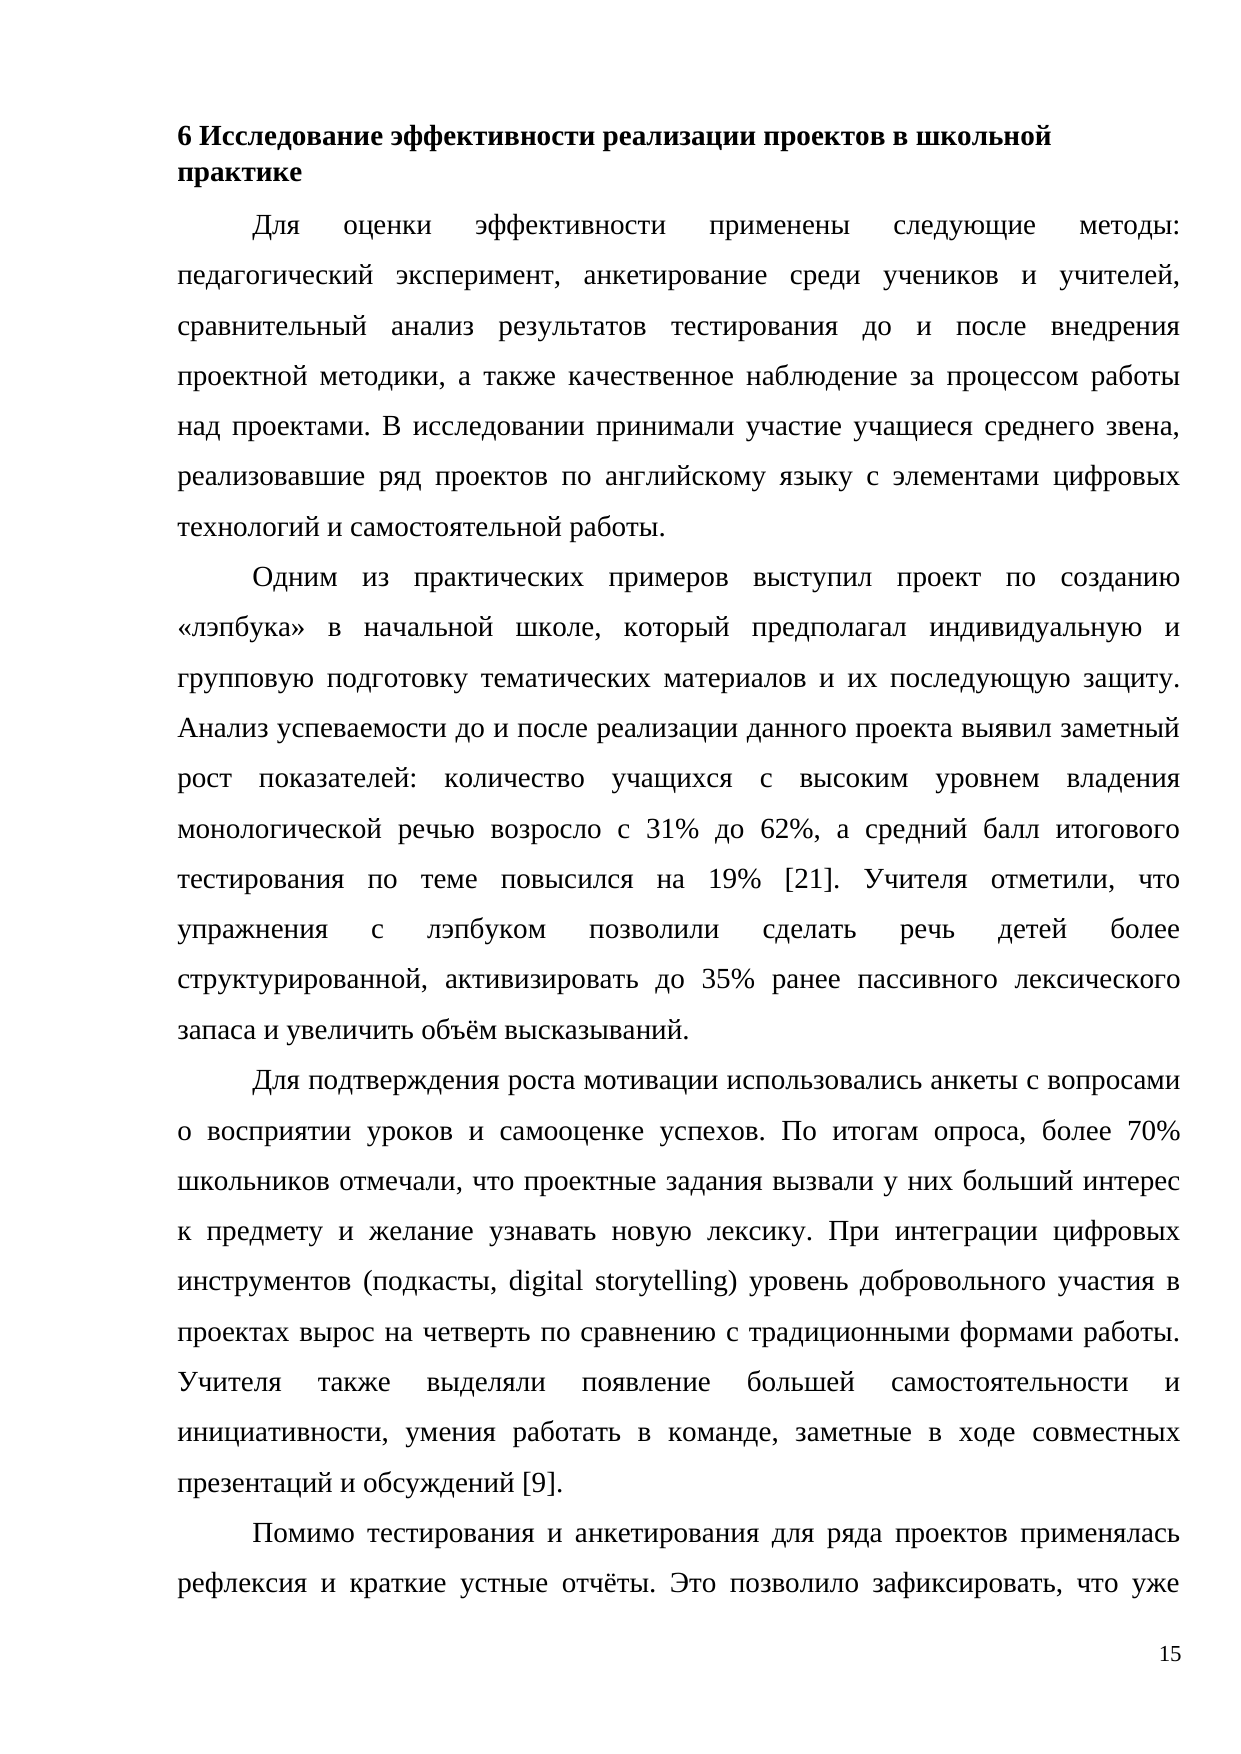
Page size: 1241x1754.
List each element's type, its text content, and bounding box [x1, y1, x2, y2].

text Для оценки эффективности применены следующие методы: педагогический эксперимент, анкетирование среди учеников и учителей, сравнительный анализ результатов тестирования до и после внедрения проектной методики, а также качественное наблюдение за процессом работы над проектами. В исследовании принимали участие учащиеся среднего звена, реализовавшие ряд проектов по английскому языку с элементами цифровых технологий и самостоятельной работы. [177, 207, 1181, 542]
subtitle 6 Исследование эффективности реализации проектов в школьной практике [177, 118, 1181, 188]
text Одним из практических примеров выступил проект по созданию «лэпбука» в начальной школе, который предполагал индивидуальную и групповую подготовку тематических материалов и их последующую защиту. Анализ успеваемости до и после реализации данного проекта выявил заметный рост показателей: количество учащихся с высоким уровнем владения монологической речью возросло с 31% до 62%, а средний балл итогового тестирования по теме повысился на 19% [21]. Учителя отметили, что упражнения с лэпбуком позволили сделать речь детей более структурированной, активизировать до 35% ранее пассивного лексического запаса и увеличить объём высказываний. [177, 559, 1181, 1046]
text Для подтверждения роста мотивации использовались анкеты с вопросами о восприятии уроков и самооценке успехов. По итогам опроса, более 70% школьников отмечали, что проектные задания вызвали у них больший интерес к предмету и желание узнавать новую лексику. При интеграции цифровых инструментов (подкасты, digital storytelling) уровень добровольного участия в проектах вырос на четверть по сравнению с традиционными формами работы. Учителя также выделяли появление большей самостоятельности и инициативности, умения работать в команде, заметные в ходе совместных презентаций и обсуждений [9]. [177, 1062, 1181, 1498]
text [177, 1515, 1181, 1599]
